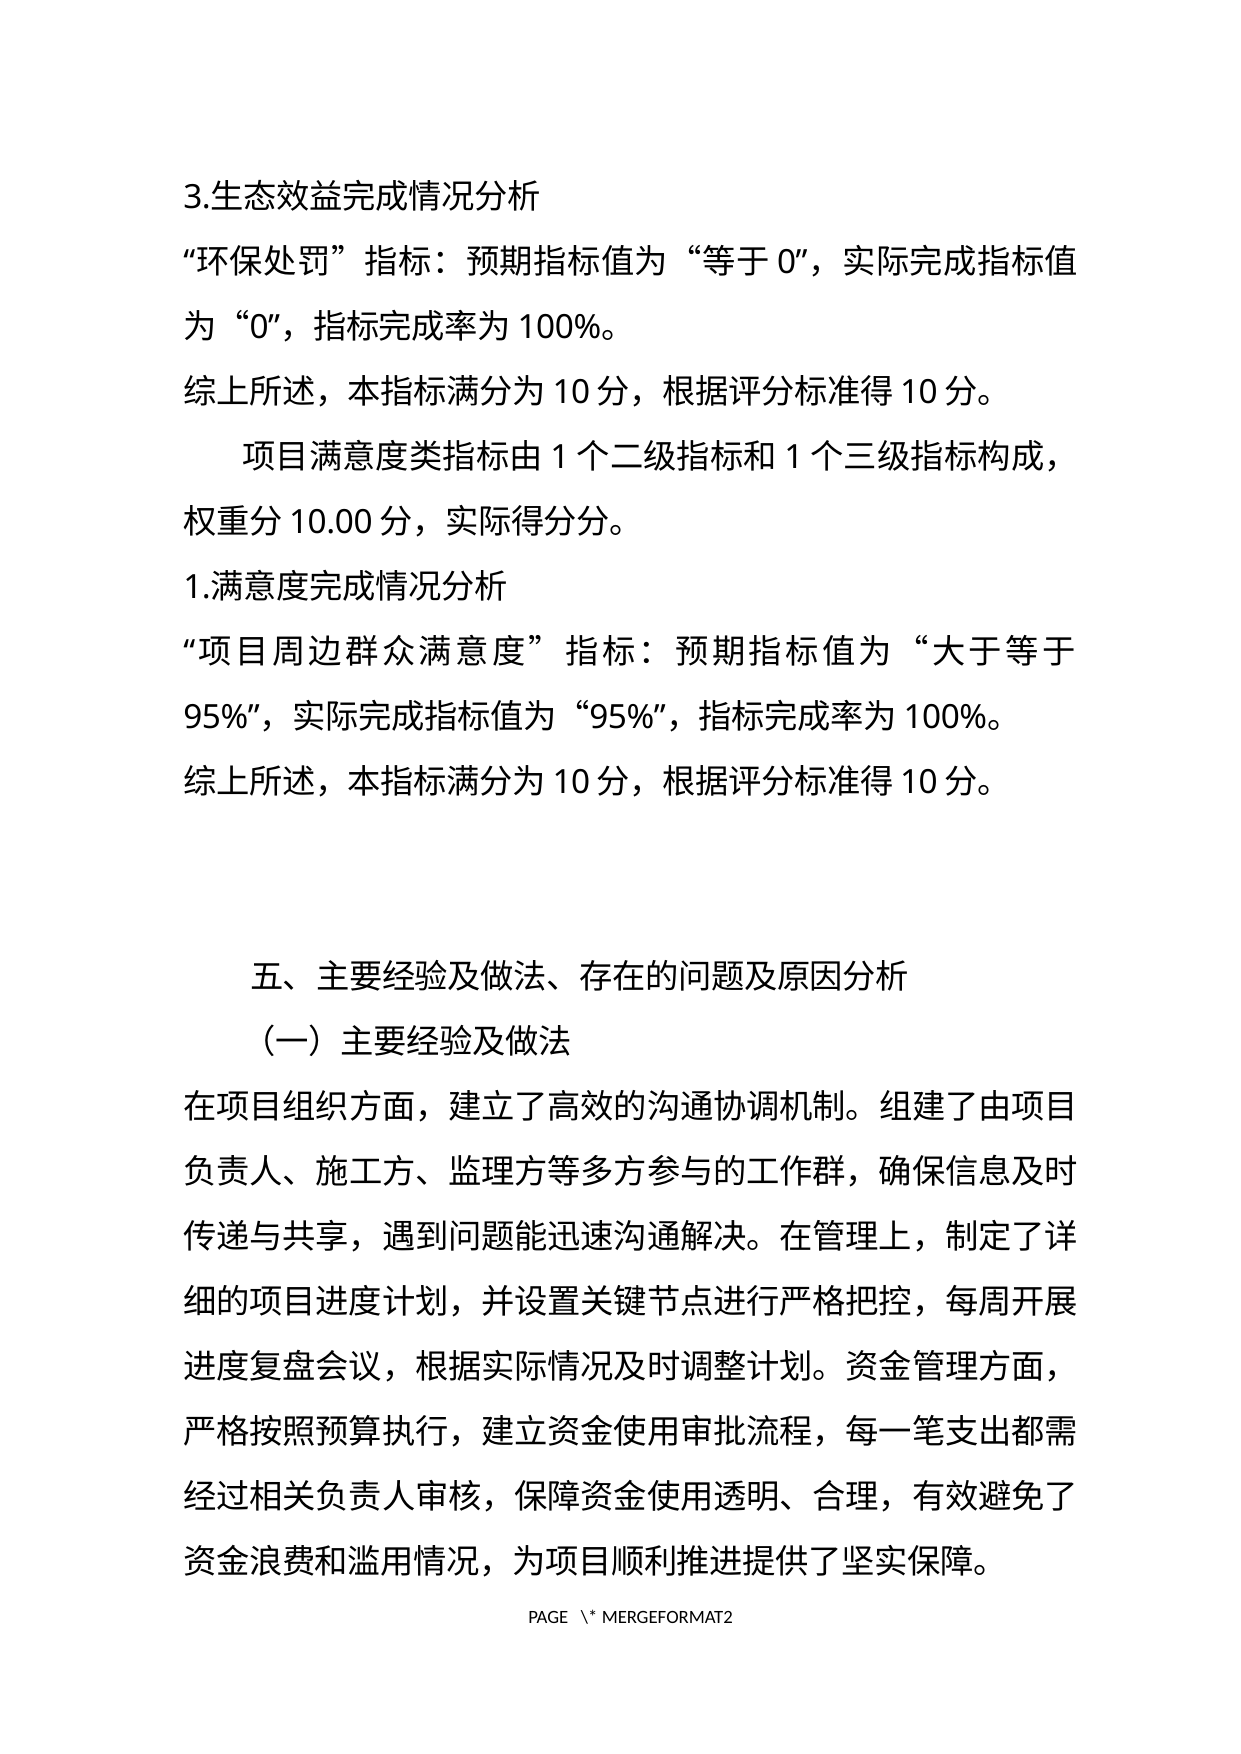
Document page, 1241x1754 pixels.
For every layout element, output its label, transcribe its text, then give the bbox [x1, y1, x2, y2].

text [183, 1007, 1078, 1592]
list 主要经验及做法、存在的问题及原因分析 [183, 942, 1078, 1007]
text 项目满意度类指标由1个二级指标和1个三级指标构成，权重分10.00分，实际得分分。 1.满意度完成情况分析 “项目周边群众满意度”指标：预期指标值为“大于等于95%”，实际完成指标值为“95%”，指标完成率为100%。 综上所述，本指标满分为10分，根据评分标准得10分。 [183, 422, 1078, 812]
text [183, 162, 1078, 422]
